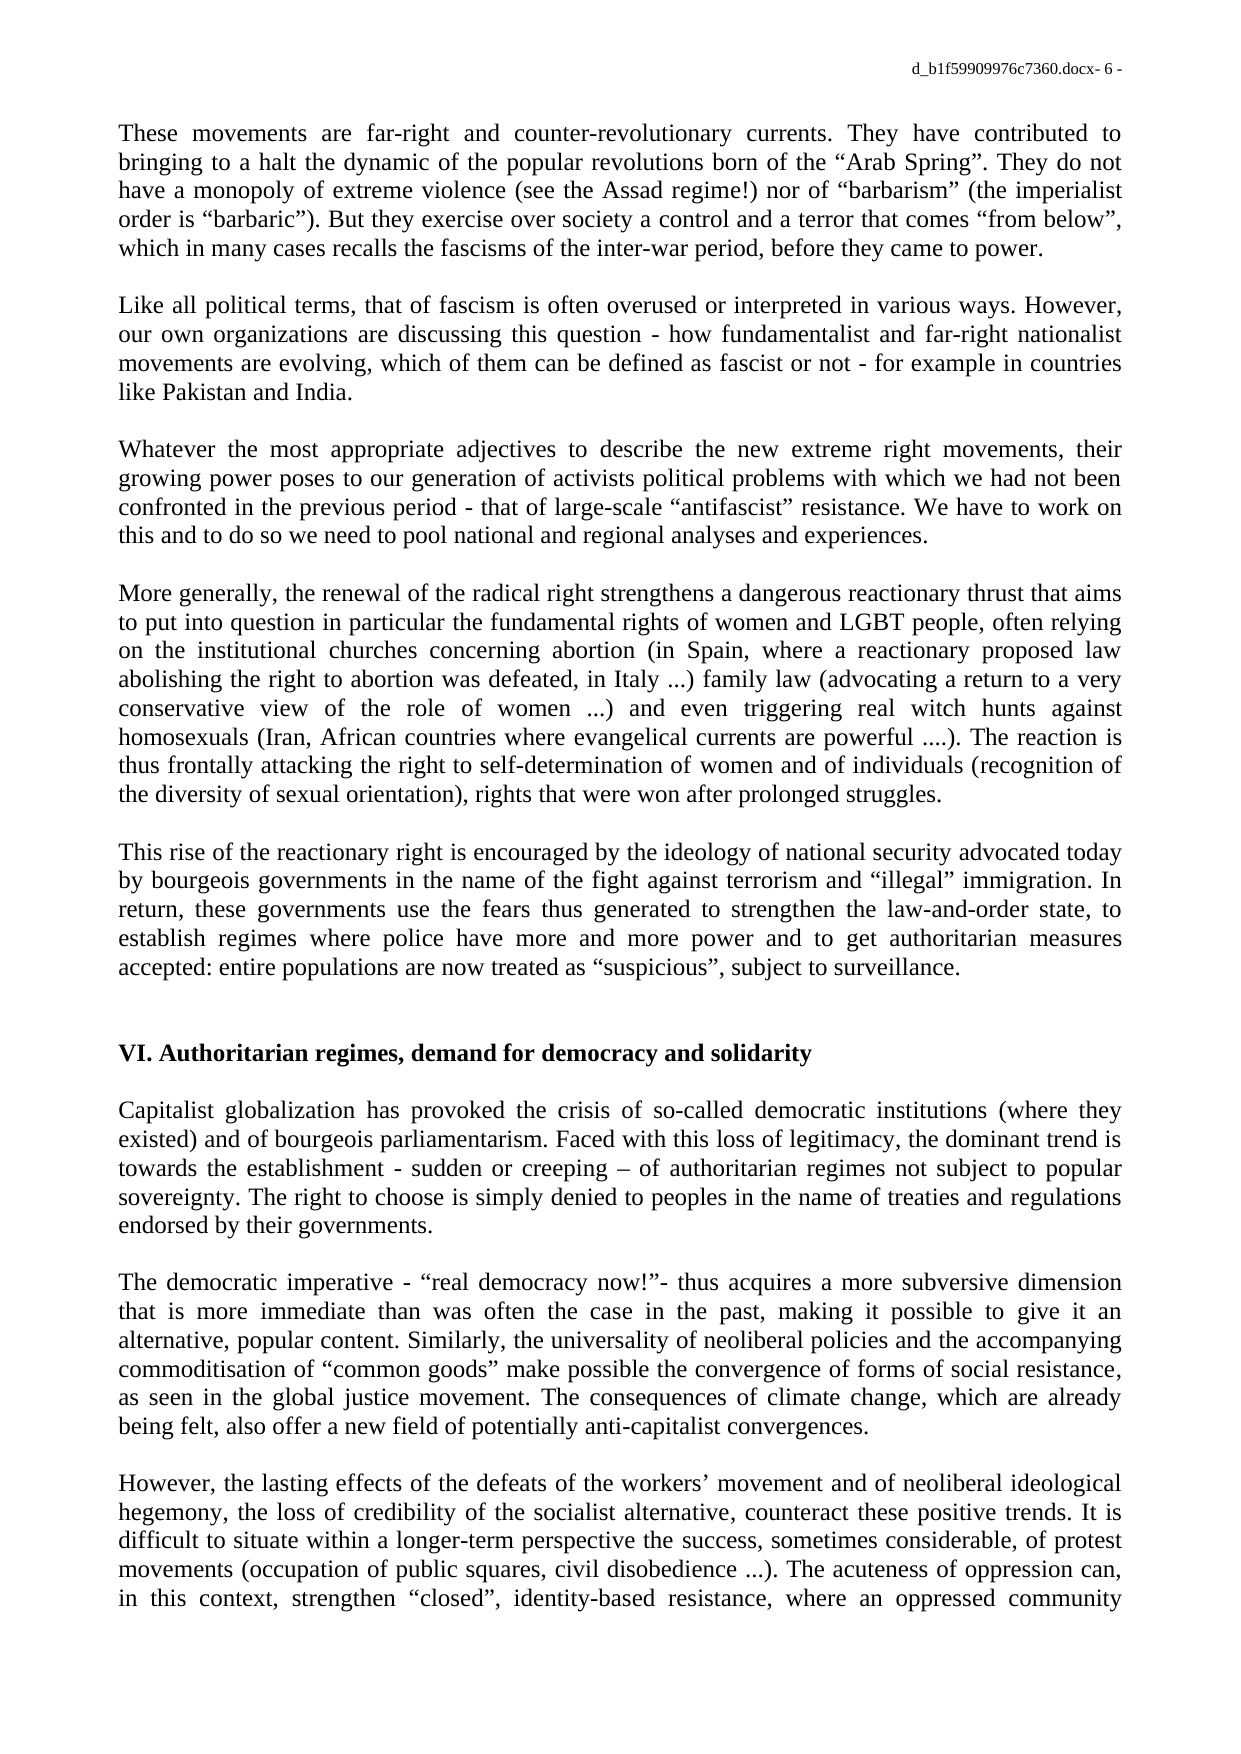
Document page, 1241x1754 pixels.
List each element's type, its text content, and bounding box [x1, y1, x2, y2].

text Like all political terms, that of fascism is often overused or interpreted in various ways. However, our own organizations are discussing this question - how fundamentalist and far-right nationalist movements are evolving, which of them can be defined as fascist or not - for example in countries like Pakistan and India. [118, 291, 1122, 406]
text The democratic imperative - “real democracy now!”- thus acquires a more subversive dimension that is more immediate than was often the case in the past, making it possible to give it an alternative, popular content. Similarly, the universality of neoliberal policies and the accompanying commoditisation of “common goods” make possible the convergence of forms of social resistance, as seen in the global justice movement. The consequences of climate change, which are already being felt, also offer a new field of potentially anti-capitalist convergences. [118, 1267, 1122, 1440]
text This rise of the reactionary right is encouraged by the ideology of national security advocated today by bourgeois governments in the name of the fight against terrorism and “illegal” immigration. In return, these governments use the fears thus generated to strengthen the law-and-order state, to establish regimes where police have more and more power and to get authoritarian measures accepted: entire populations are now treated as “suspicious”, subject to surveillance. [118, 837, 1122, 981]
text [118, 1468, 1122, 1612]
text Capitalist globalization has provoked the crisis of so-called democratic institutions (where they existed) and of bourgeois parliamentarism. Faced with this loss of legitimacy, the dominant trend is towards the establishment - sudden or creeping – of authoritarian regimes not subject to popular sovereignty. The right to choose is simply denied to peoples in the name of treaties and regulations endorsed by their governments. [118, 1096, 1122, 1239]
text Whatever the most appropriate adjectives to describe the new extreme right movements, their growing power poses to our generation of activists political problems with which we had not been confronted in the previous period - that of large-scale “antifascist” resistance. We have to work on this and to do so we need to pool national and regional analyses and experiences. [118, 434, 1122, 549]
text More generally, the renewal of the radical right strengthens a dangerous reactionary thrust that aims to put into question in particular the fundamental rights of women and LGBT people, often relying on the institutional churches concerning abortion (in Spain, where a reactionary proposed law abolishing the right to abortion was defeated, in Italy ...) family law (advocating a return to a very conservative view of the role of women ...) and even triggering real witch hunts against homosexuals (Iran, African countries where evangelical currents are powerful ....). The reaction is thus frontally attacking the right to self-determination of women and of individuals (recognition of the diversity of sexual orientation), rights that were won after prolonged struggles. [118, 578, 1122, 808]
text These movements are far-right and counter-revolutionary currents. They have contributed to bringing to a halt the dynamic of the popular revolutions born of the “Arab Spring”. They do not have a monopoly of extreme violence (see the Assad regime!) nor of “barbarism” (the imperialist order is “barbaric”). But they exercise over society a control and a terror that comes “from below”, which in many cases recalls the fascisms of the inter-war period, before they came to power. [118, 118, 1122, 262]
text VI. Authoritarian regimes, demand for democracy and solidarity [118, 1038, 1122, 1067]
